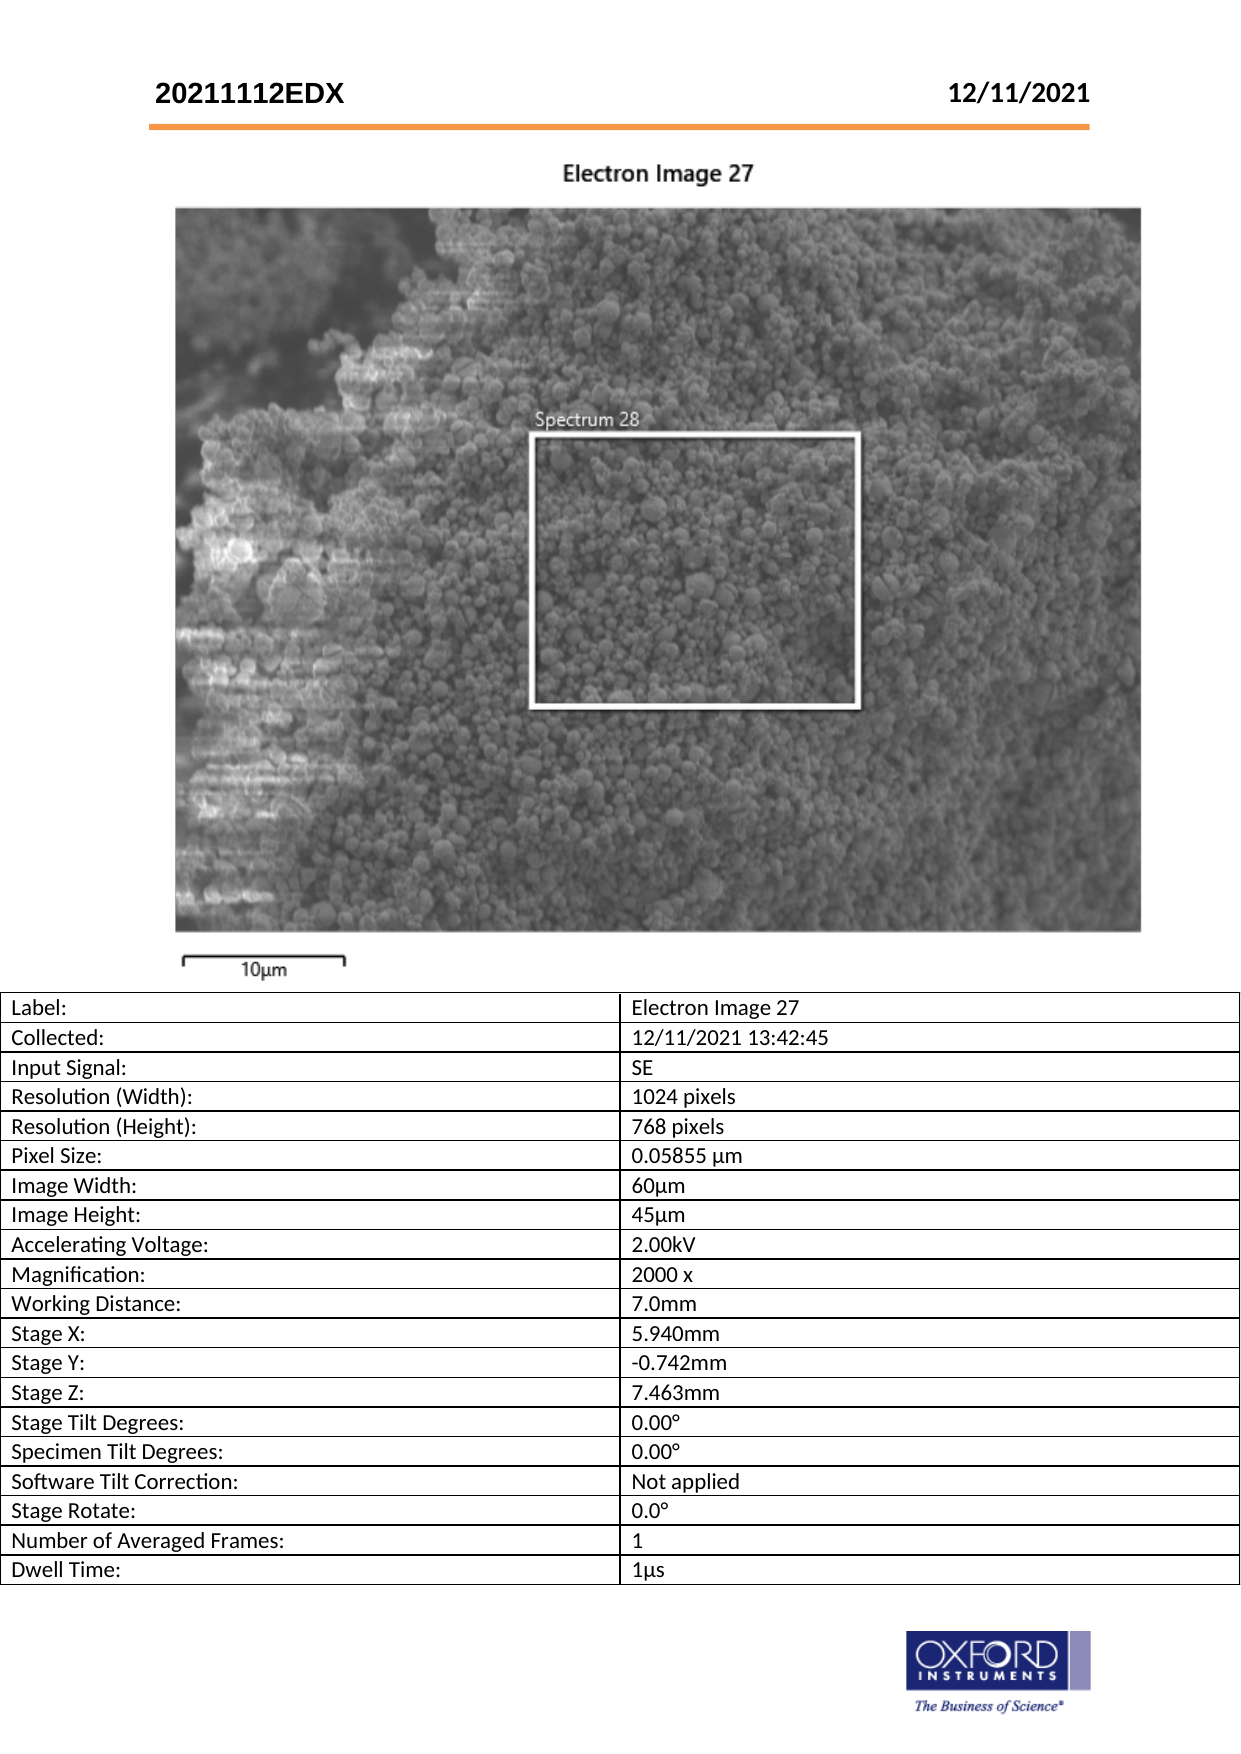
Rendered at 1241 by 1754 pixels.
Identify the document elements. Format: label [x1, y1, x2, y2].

picture [906, 1631, 1091, 1716]
